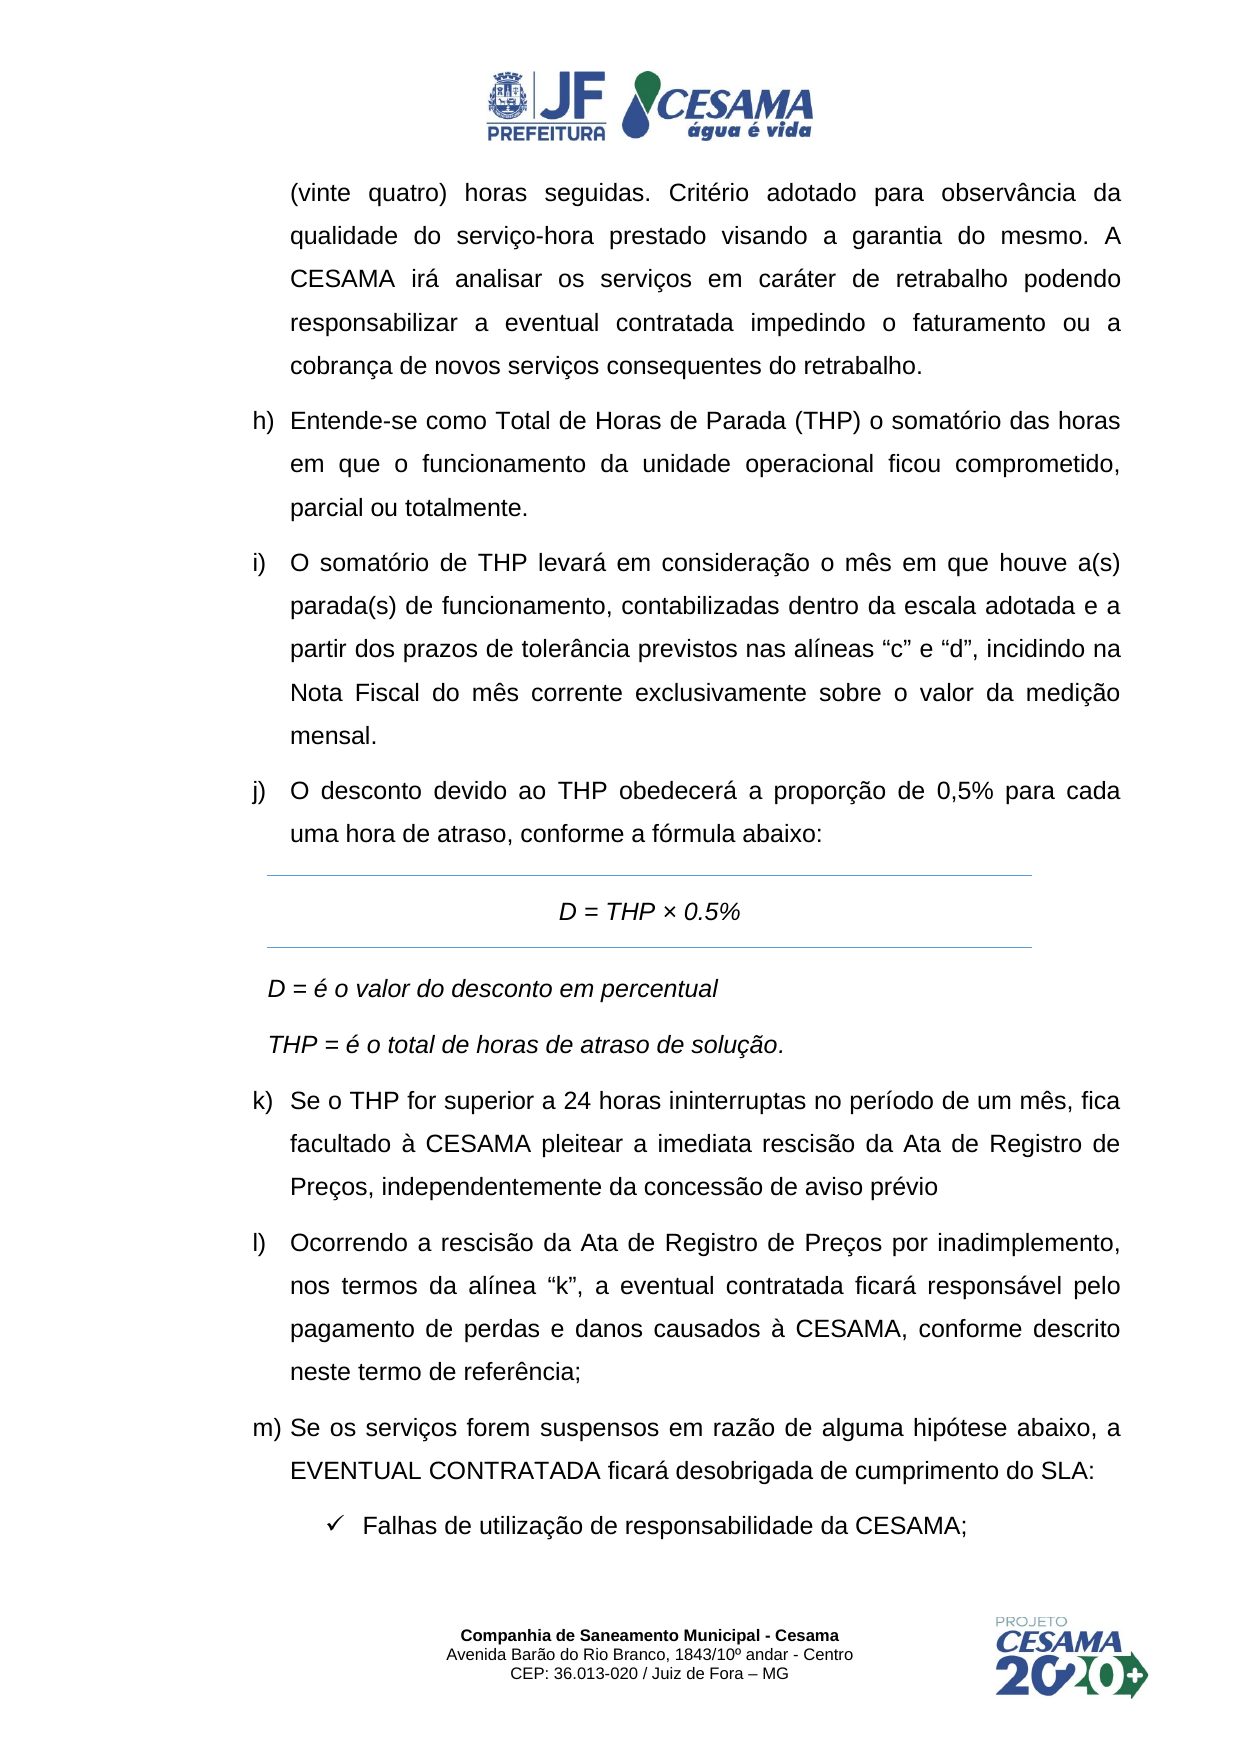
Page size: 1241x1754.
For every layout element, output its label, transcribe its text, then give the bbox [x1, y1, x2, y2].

picture [486, 71, 813, 141]
list Falhas de utilização de responsabilidade da CESAMA; [325, 1511, 1122, 1540]
list Ocorrendo a rescisão da Ata de Registro de Preços por inadimplemento, nos termos da alínea “k”, a eventual contratada ficará responsável pelo pagamento de perdas e danos causados à CESAMA, conforme descrito neste termo de referência; [252, 1228, 1122, 1386]
text D = THP × 0.5% [267, 876, 1032, 947]
list Se o THP for superior a 24 horas ininterruptas no período de um mês, fica facultado à CESAMA pleitear a imediata rescisão da Ata de Registro de Preços, independentemente da concessão de aviso prévio [252, 1086, 1122, 1201]
list O somatório de THP levará em consideração o mês em que houve a(s) parada(s) de funcionamento, contabilizadas dentro da escala adotada e a partir dos prazos de tolerância previstos nas alíneas “c” e “d”, incidindo na Nota Fiscal do mês corrente exclusivamente sobre o valor da medição mensal. [252, 548, 1122, 749]
picture [995, 1617, 1149, 1699]
text D = é o valor do desconto em percentual [267, 974, 1032, 1003]
list O desconto devido ao THP obedecerá a proporção de 0,5% para cada uma hora de atraso, conforme a fórmula abaixo: [252, 776, 1122, 848]
list Se os serviços forem suspensos em razão de alguma hipótese abaixo, a EVENTUAL CONTRATADA ficará desobrigada de cumprimento do SLA: [252, 1413, 1122, 1484]
list Entende-se como Total de Horas de Parada (THP) o somatório das horas em que o funcionamento da unidade operacional ficou comprometido, parcial ou totalmente. [252, 406, 1122, 521]
text THP = é o total de horas de atraso de solução. [267, 1030, 1032, 1059]
